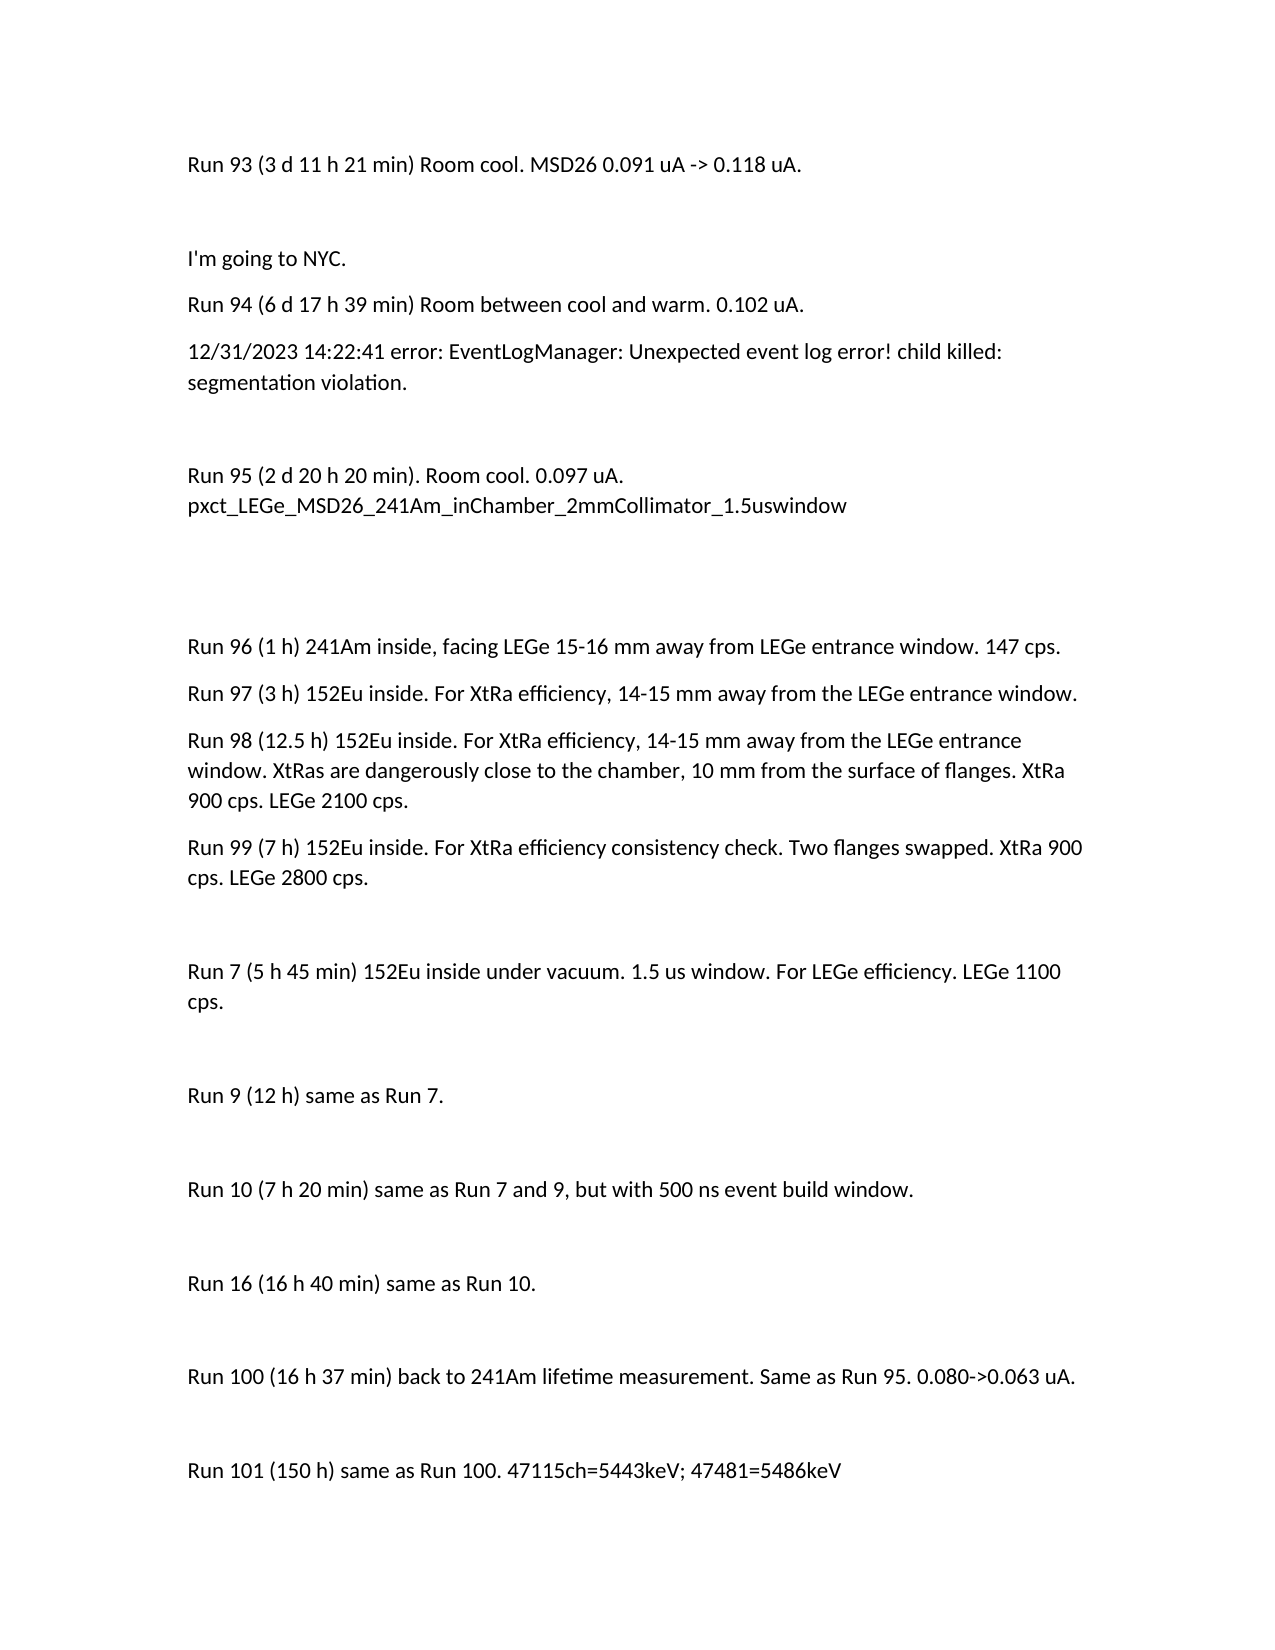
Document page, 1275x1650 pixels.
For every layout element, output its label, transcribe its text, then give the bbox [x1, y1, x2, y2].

text Run 9 (12 h) same as Run 7. [187, 1081, 1087, 1109]
text Run 10 (7 h 20 min) same as Run 7 and 9, but with 500 ns event build window. [187, 1175, 1087, 1203]
text 12/31/2023 14:22:41 error: EventLogManager: Unexpected event log error! child killed: segmentation violation. [187, 337, 1087, 396]
text Run 95 (2 d 20 h 20 min). Room cool. 0.097 uA. pxct_LEGe_MSD26_241Am_inChamber_2mmCollimator_1.5uswindow [187, 461, 1087, 520]
text Run 97 (3 h) 152Eu inside. For XtRa efficiency, 14-15 mm away from the LEGe entrance window. [187, 679, 1087, 707]
text Run 93 (3 d 11 h 21 min) Room cool. MSD26 0.091 uA -> 0.118 uA. [187, 150, 1087, 178]
text Run 98 (12.5 h) 152Eu inside. For XtRa efficiency, 14-15 mm away from the LEGe entrance window. XtRas are dangerously close to the chamber, 10 mm from the surface of flanges. XtRa 900 cps. LEGe 2100 cps. [187, 726, 1087, 814]
text Run 96 (1 h) 241Am inside, facing LEGe 15-16 mm away from LEGe entrance window. 147 cps. [187, 632, 1087, 660]
text Run 94 (6 d 17 h 39 min) Room between cool and warm. 0.102 uA. [187, 291, 1087, 319]
text I'm going to NYC. [187, 244, 1087, 272]
text Run 99 (7 h) 152Eu inside. For XtRa efficiency consistency check. Two flanges swapped. XtRa 900 cps. LEGe 2800 cps. [187, 833, 1087, 892]
text Run 7 (5 h 45 min) 152Eu inside under vacuum. 1.5 us window. For LEGe efficiency. LEGe 1100 cps. [187, 957, 1087, 1016]
text Run 100 (16 h 37 min) back to 241Am lifetime measurement. Same as Run 95. 0.080->0.063 uA. [187, 1362, 1087, 1391]
text Run 101 (150 h) same as Run 100. 47115ch=5443keV; 47481=5486keV [187, 1456, 1087, 1484]
text Run 16 (16 h 40 min) same as Run 10. [187, 1269, 1087, 1297]
